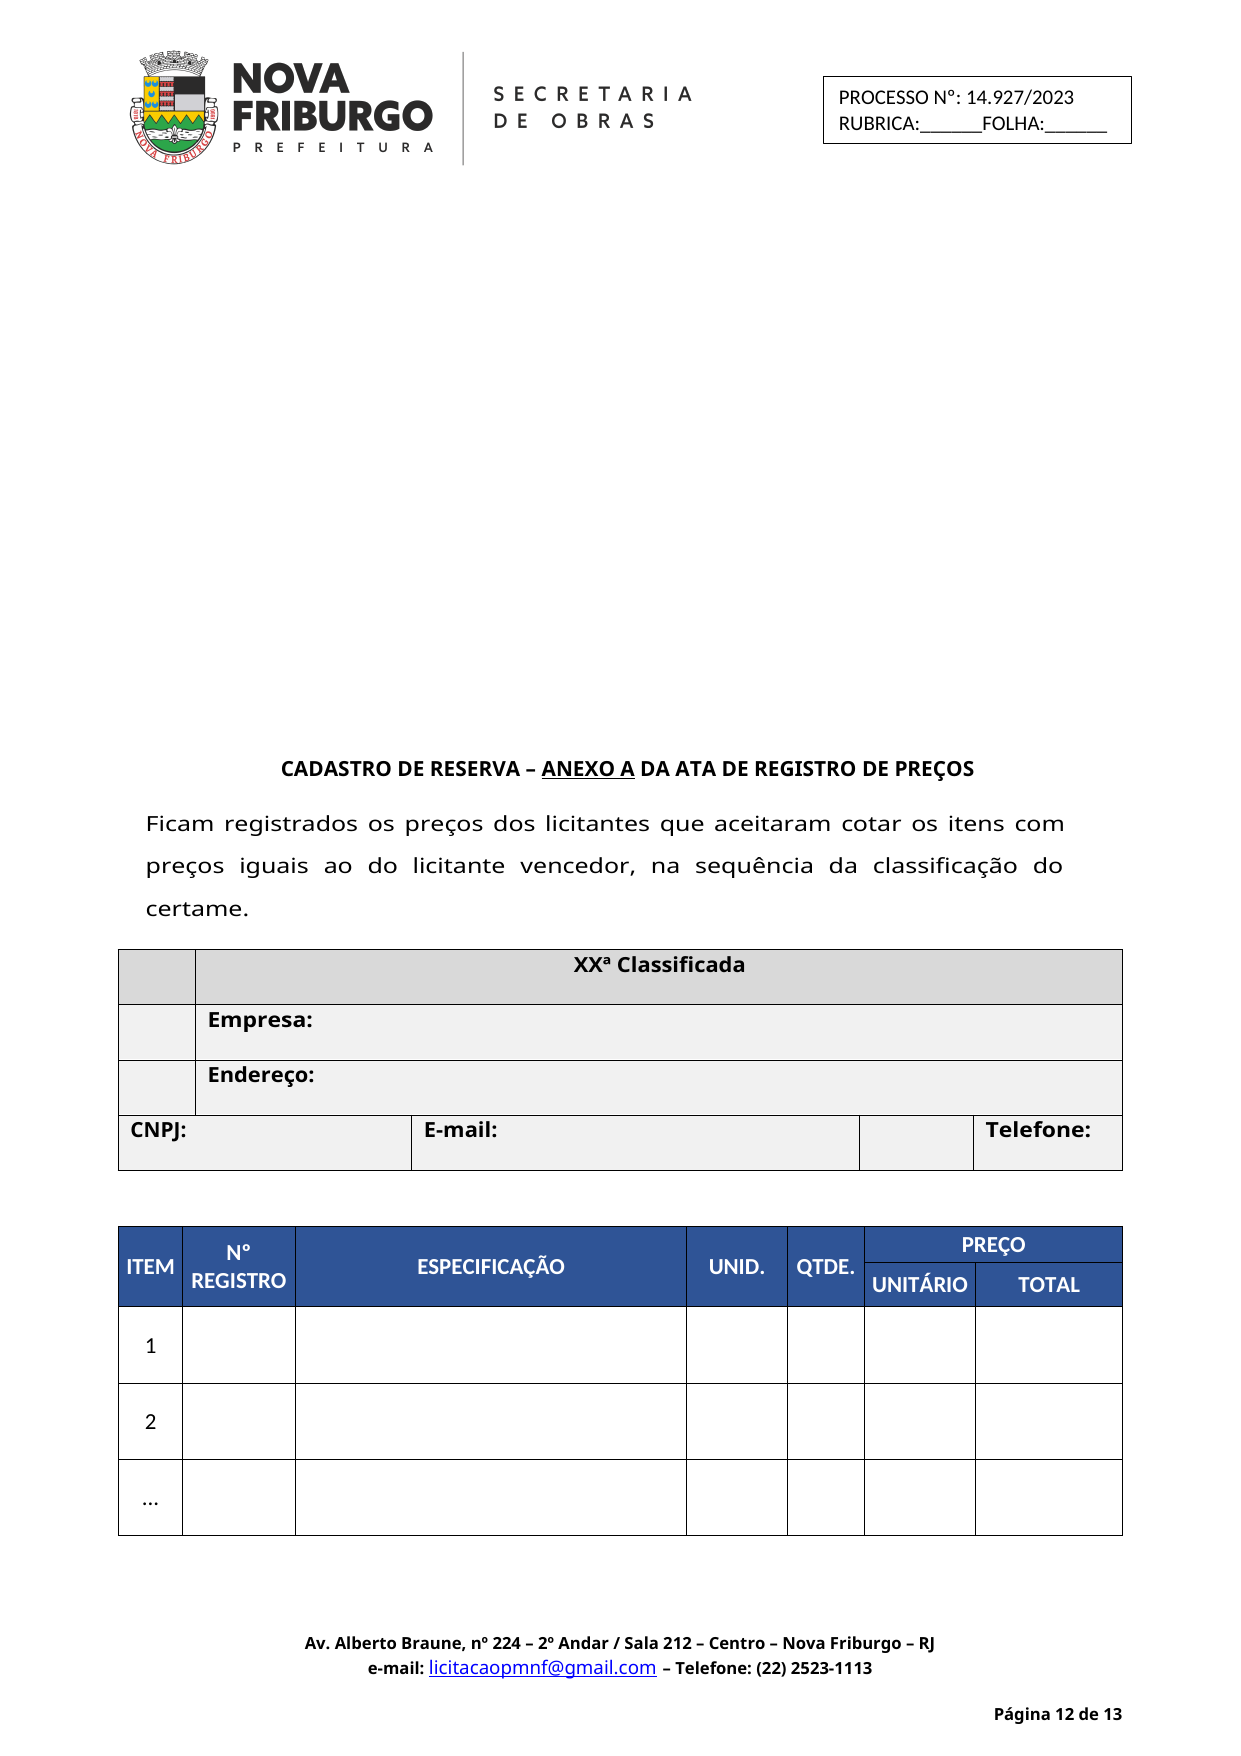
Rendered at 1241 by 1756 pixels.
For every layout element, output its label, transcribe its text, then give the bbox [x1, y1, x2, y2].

table_cell [183, 1307, 295, 1382]
table_cell [687, 1384, 787, 1459]
table_header UNID. [687, 1227, 787, 1306]
table_cell [976, 1384, 1122, 1459]
table_cell [865, 1384, 975, 1459]
table_cell [119, 1061, 195, 1114]
table_cell E-mail: [412, 1116, 859, 1170]
table_header [119, 950, 195, 1004]
table_cell Empresa: [196, 1005, 1122, 1059]
subtitle CADASTRO DE RESERVA – ANEXO A DA ATA DE REGISTRO DE PREÇOS [217, 754, 1037, 782]
table_header QTDE. [788, 1227, 864, 1306]
table_cell TOTAL [976, 1263, 1122, 1306]
table_cell [687, 1307, 787, 1382]
table_cell Telefone: [974, 1116, 1122, 1170]
table_cell CNPJ: [119, 1116, 411, 1170]
table_cell [865, 1460, 975, 1535]
table_cell Endereço: [196, 1061, 1122, 1114]
table_cell [788, 1460, 864, 1535]
table_cell [119, 1005, 195, 1059]
table_cell [788, 1384, 864, 1459]
table_header Nº REGISTRO [183, 1227, 295, 1306]
table_cell [183, 1460, 295, 1535]
table_cell [976, 1307, 1122, 1382]
table_cell 1 [119, 1307, 182, 1382]
table_cell [860, 1116, 973, 1170]
table_cell [865, 1307, 975, 1382]
table_cell [296, 1307, 686, 1382]
table_header PREÇO [865, 1227, 1122, 1262]
table_header ITEM [119, 1227, 182, 1306]
table_cell 2 [119, 1384, 182, 1459]
table_cell [976, 1460, 1122, 1535]
table_cell [687, 1460, 787, 1535]
table_header XXª Classificada [196, 950, 1122, 1004]
table_cell UNITÁRIO [865, 1263, 975, 1306]
picture [122, 42, 701, 168]
table_cell ... [119, 1460, 182, 1535]
table_cell [296, 1384, 686, 1459]
table_cell [183, 1384, 295, 1459]
table_header ESPECIFICAÇÃO [296, 1227, 686, 1306]
table_cell [296, 1460, 686, 1535]
table_cell [788, 1307, 864, 1382]
text Ficam registrados os preços dos licitantes que aceitaram cotar os itens com preços iguais ao do licitante vencedor, na sequência da classificação do certame. [145, 809, 1065, 923]
